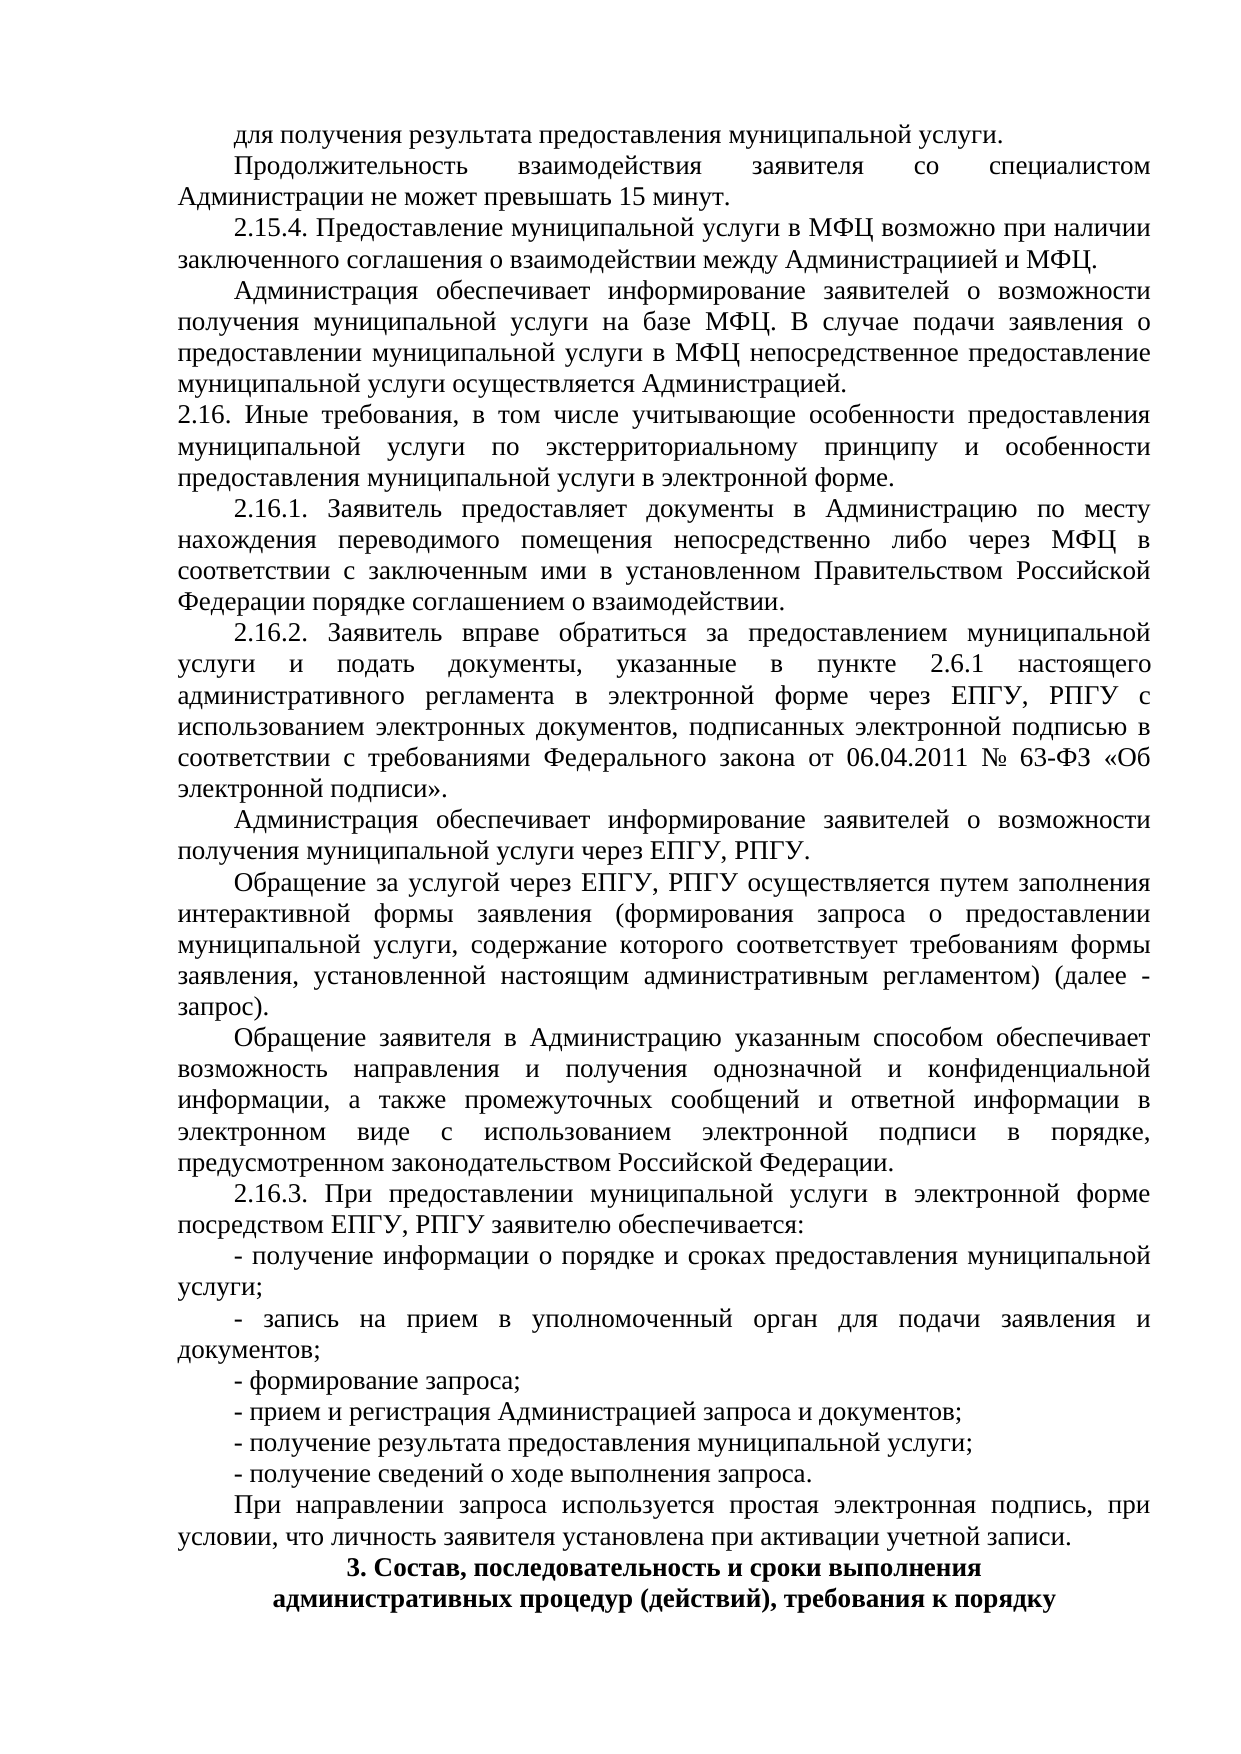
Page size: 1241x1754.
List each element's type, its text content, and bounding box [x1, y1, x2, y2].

text административных процедур (действий), требования к порядку [177, 1582, 1152, 1613]
text 2.16.3. При предоставлении муниципальной услуги в электронной форме посредством ЕПГУ, РПГУ заявителю обеспечивается: [177, 1177, 1152, 1239]
text - получение информации о порядке и сроках предоставления муниципальной услуги; [177, 1239, 1152, 1302]
text Продолжительность взаимодействия заявителя со специалистом Администрации не может превышать 15 минут. [177, 149, 1152, 212]
text 3. Состав, последовательность и сроки выполнения [177, 1551, 1152, 1582]
text Обращение за услугой через ЕПГУ, РПГУ осуществляется путем заполнения интерактивной формы заявления (формирования запроса о предоставлении муниципальной услуги, содержание которого соответствует требованиям формы заявления, установленной настоящим административным регламентом) (далее - запрос). [177, 866, 1152, 1021]
text - запись на прием в уполномоченный орган для подачи заявления и документов; [177, 1302, 1152, 1364]
text - получение результата предоставления муниципальной услуги; [177, 1426, 1152, 1457]
text Администрация обеспечивает информирование заявителей о возможности получения муниципальной услуги через ЕПГУ, РПГУ. [177, 803, 1152, 866]
text При направлении запроса используется простая электронная подпись, при условии, что личность заявителя установлена при активации учетной записи. [177, 1488, 1152, 1551]
text - прием и регистрация Администрацией запроса и документов; [177, 1395, 1152, 1426]
text - получение сведений о ходе выполнения запроса. [177, 1457, 1152, 1488]
text Обращение заявителя в Администрацию указанным способом обеспечивает возможность направления и получения однозначной и конфиденциальной информации, а также промежуточных сообщений и ответной информации в электронном виде с использованием электронной подписи в порядке, предусмотренном законодательством Российской Федерации. [177, 1021, 1152, 1177]
text 2.16.1. Заявитель предоставляет документы в Администрацию по месту нахождения переводимого помещения непосредственно либо через МФЦ в соответствии с заключенным ими в установленном Правительством Российской Федерации порядке соглашением о взаимодействии. [177, 492, 1152, 616]
text 2.16.2. Заявитель вправе обратиться за предоставлением муниципальной услуги и подать документы, указанные в пункте 2.6.1 настоящего административного регламента в электронной форме через ЕПГУ, РПГУ с использованием электронных документов, подписанных электронной подписью в соответствии с требованиями Федерального закона от 06.04.2011 № 63-ФЗ «Об электронной подписи». [177, 616, 1152, 803]
text Администрация обеспечивает информирование заявителей о возможности получения муниципальной услуги на базе МФЦ. В случае подачи заявления о предоставлении муниципальной услуги в МФЦ непосредственное предоставление муниципальной услуги осуществляется Администрацией. [177, 274, 1152, 398]
text для получения результата предоставления муниципальной услуги. [177, 118, 1152, 149]
text 2.15.4. Предоставление муниципальной услуги в МФЦ возможно при наличии заключенного соглашения о взаимодействии между Администрациией и МФЦ. [177, 212, 1152, 274]
text - формирование запроса; [177, 1364, 1152, 1395]
text 2.16. Иные требования, в том числе учитывающие особенности предоставления муниципальной услуги по экстерриториальному принципу и особенности предоставления муниципальной услуги в электронной форме. [177, 398, 1152, 492]
